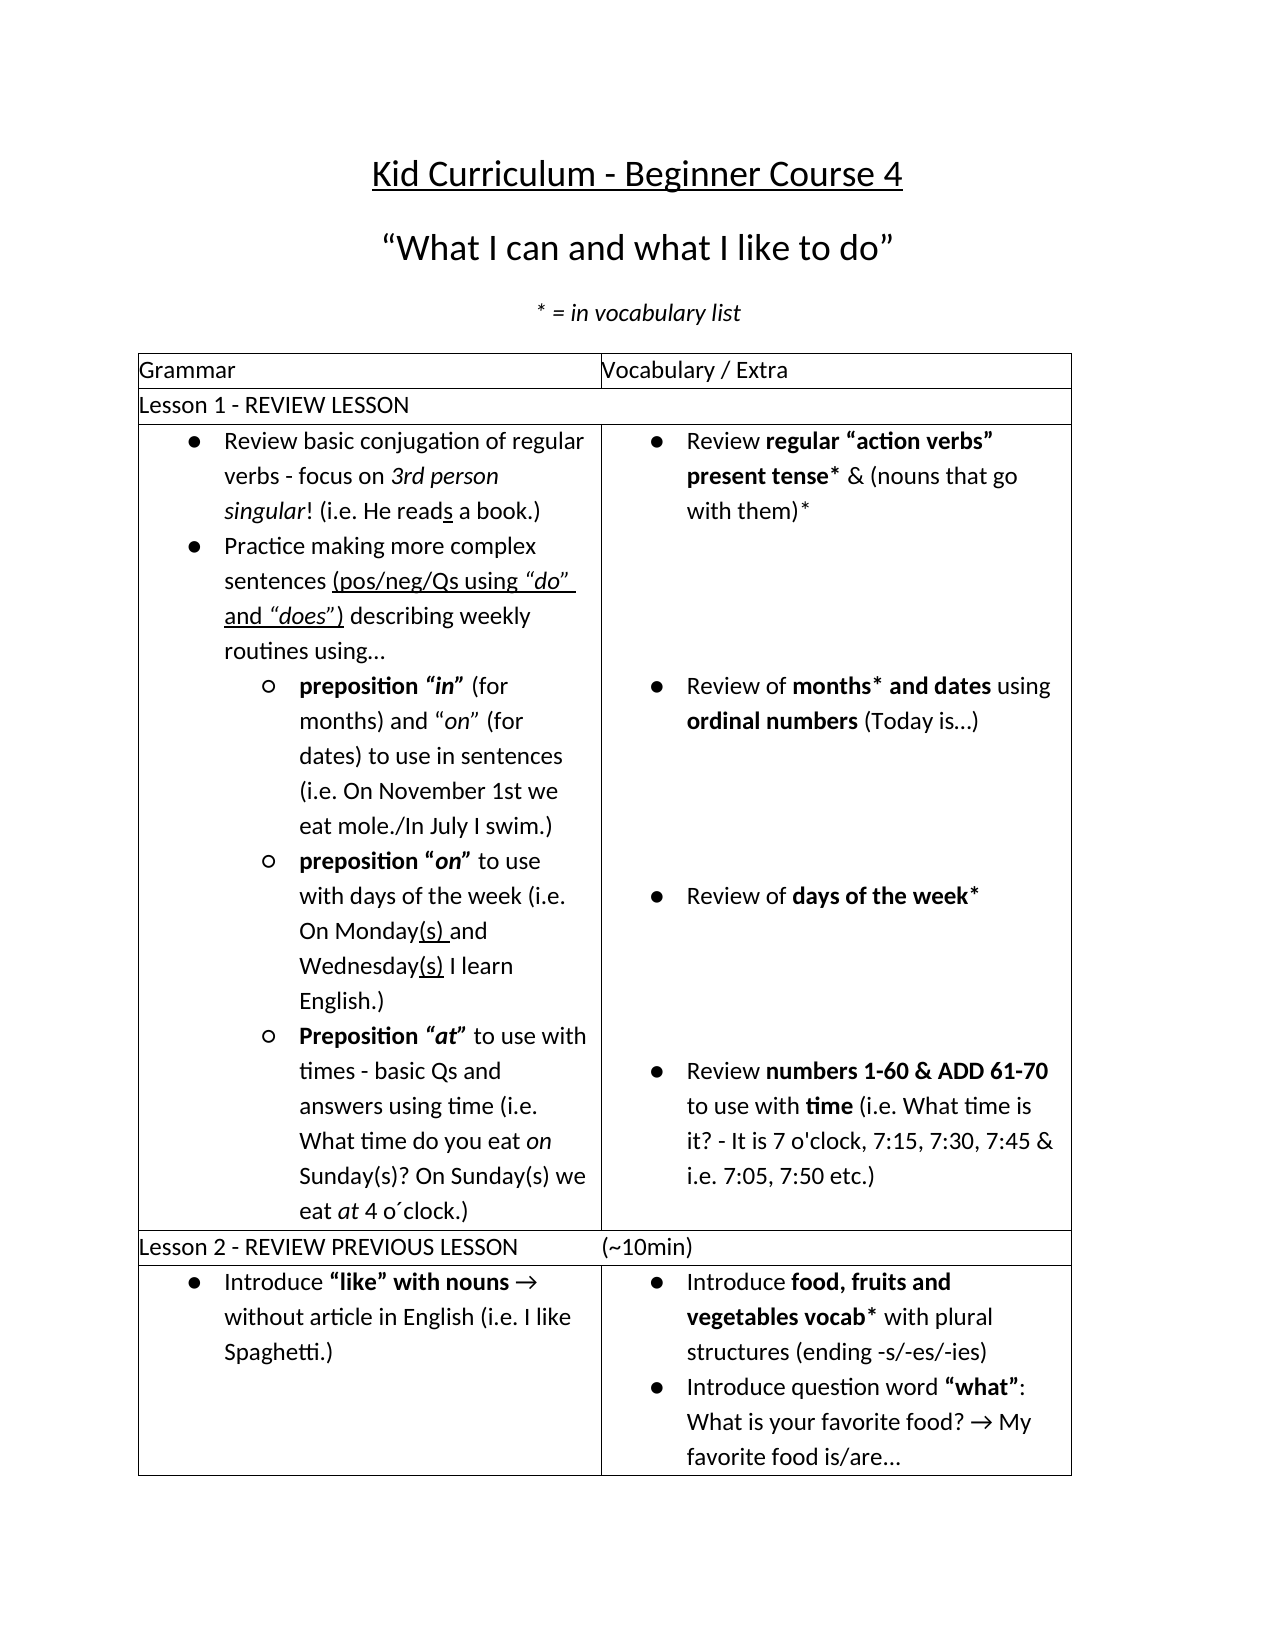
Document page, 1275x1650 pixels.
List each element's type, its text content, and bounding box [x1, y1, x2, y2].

text Kid Curriculum - Beginner Course 4 [150, 150, 1125, 196]
table_cell Introduce food, fruits and vegetables vocab* with plural structures (ending -s/-es/-ies) Introduce question word “what”: What is your favorite food? → My favorite food is/are... [602, 1266, 1071, 1475]
table_header Vocabulary / Extra [602, 354, 1071, 388]
text “What I can and what I like to do” [150, 223, 1125, 269]
table_cell Review regular “action verbs” present tense* & (nouns that go with them)* Review of months* and dates using ordinal numbers (Today is…) Review of days of the week* Review numbers 1-60 & ADD 61-70 to use with time (i.e. What time is it? - It is 7 o'clock, 7:15, 7:30, 7:45 & i.e. 7:05, 7:50 etc.) [602, 425, 1071, 1229]
table_cell (~10min) [601, 1231, 1071, 1265]
text * = in vocabulary list [150, 297, 1125, 328]
table_header Grammar [139, 354, 601, 388]
table_cell Lesson 1 - REVIEW LESSON [139, 389, 601, 424]
table_cell Review basic conjugation of regular verbs - focus on 3rd person singular! (i.e. He reads a book.) Practice making more complex sentences (pos/neg/Qs using “do” and “does”) describing weekly routines using… preposition “in” (for months) and “on” (for dates) to use in sentences (i.e. On November 1st we eat mole./In July I swim.) preposition “on” to use with days of the week (i.e. On Monday(s) and Wednesday(s) I learn English.) Preposition “at” to use with times - basic Qs and answers using time (i.e. What time do you eat on Sunday(s)? On Sunday(s) we eat at 4 o´clock.) [139, 425, 601, 1229]
table_cell [601, 389, 1071, 424]
table_cell Lesson 2 - REVIEW PREVIOUS LESSON [139, 1231, 601, 1265]
table_cell Introduce “like” with nouns → without article in English (i.e. I like Spaghetti.) [139, 1266, 601, 1475]
